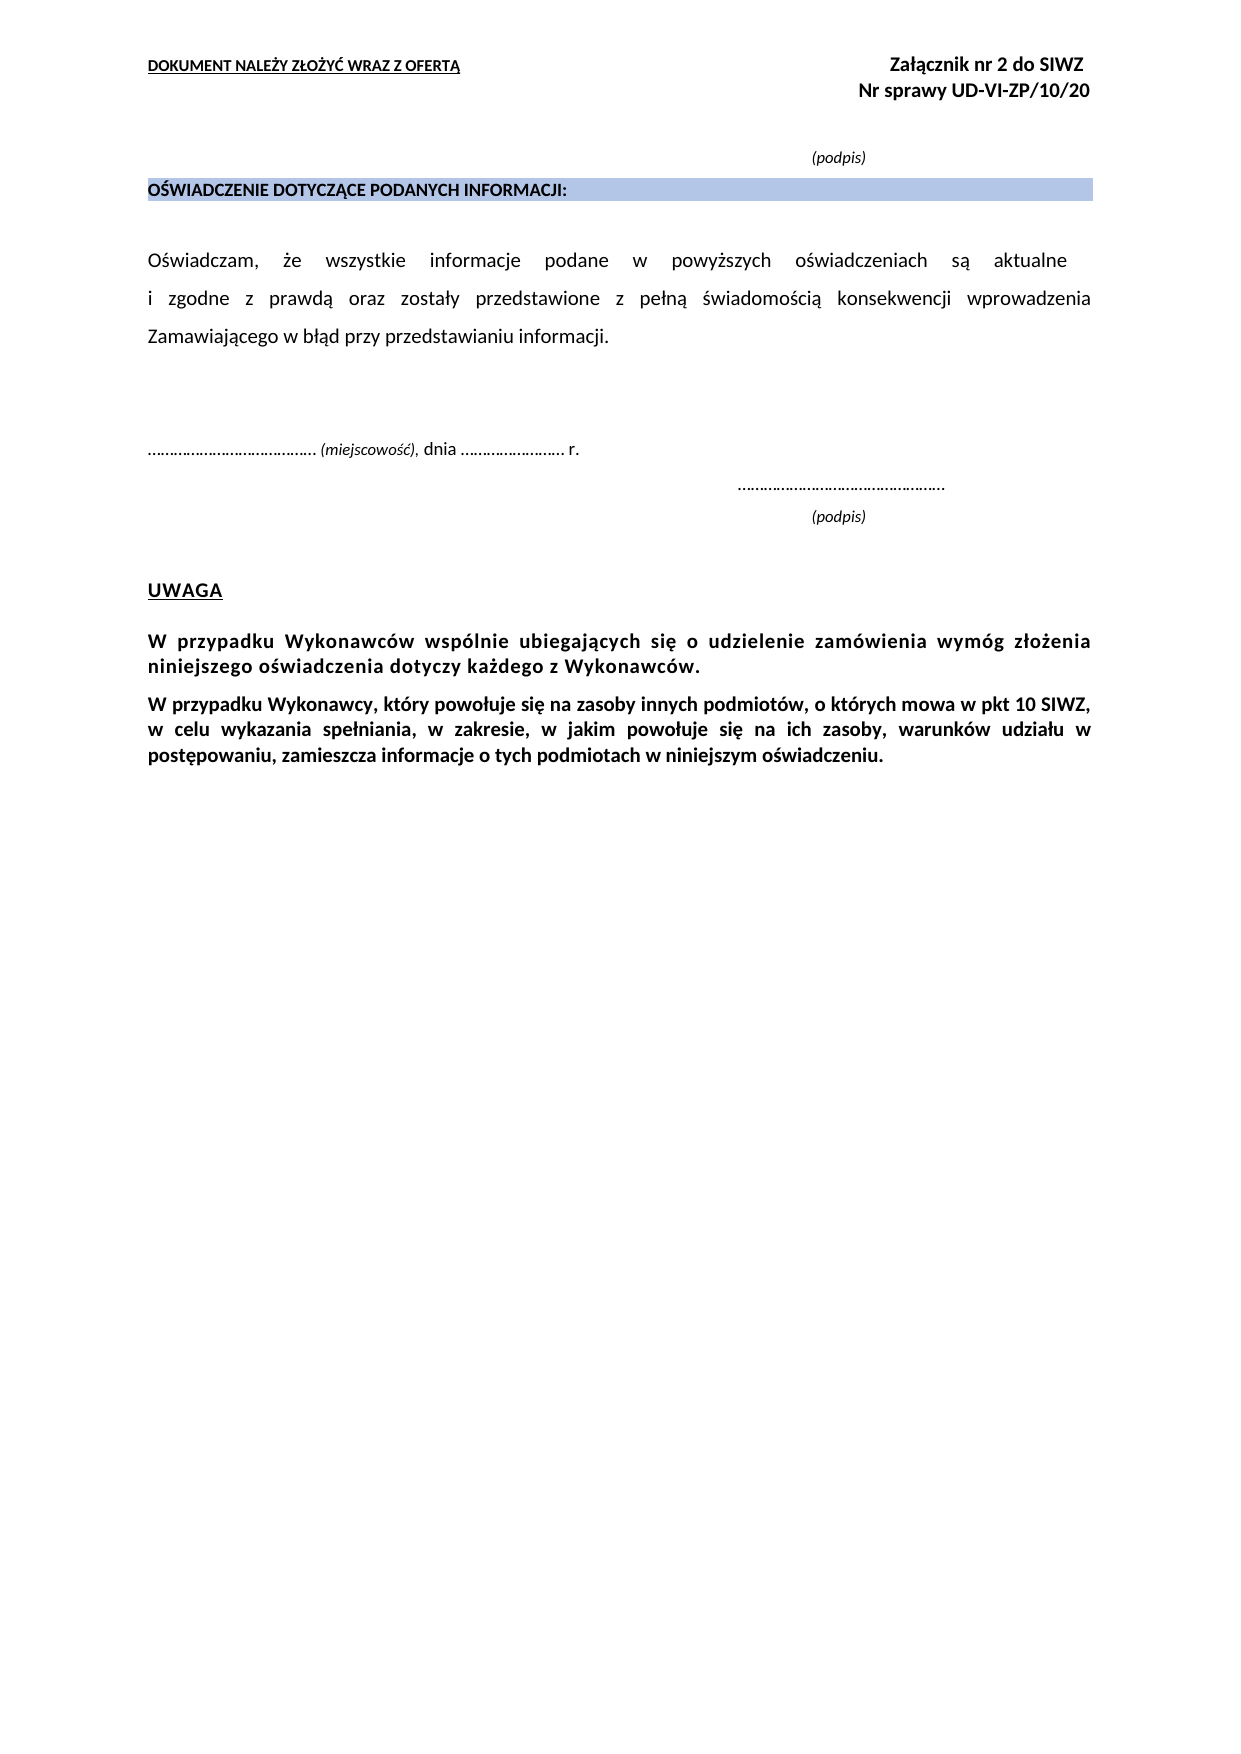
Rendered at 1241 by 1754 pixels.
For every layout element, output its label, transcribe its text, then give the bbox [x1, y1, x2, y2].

text OŚWIADCZENIE DOTYCZĄCE PODANYCH INFORMACJI: [148, 178, 1093, 201]
text W przypadku Wykonawców wspólnie ubiegających się o udzielenie zamówienia wymóg złożenia niniejszego oświadczenia dotyczy każdego z Wykonawców. [148, 628, 1093, 679]
text (podpis) [738, 506, 1093, 526]
text UWAGA [148, 577, 1093, 602]
text ………………………………… (miejscowość), dnia …………………… r. [148, 437, 1093, 460]
text (podpis) [738, 148, 1093, 168]
text Oświadczam, że wszystkie informacje podane w powyższych oświadczeniach są aktualne i zgodne z prawdą oraz zostały przedstawione z pełną świadomością konsekwencji wprowadzenia Zamawiającego w błąd przy przedstawianiu informacji. [148, 247, 1093, 348]
text W przypadku Wykonawcy, który powołuje się na zasoby innych podmiotów, o których mowa w pkt 10 SIWZ, w celu wykazania spełniania, w zakresie, w jakim powołuje się na ich zasoby, warunków udziału w postępowaniu, zamieszcza informacje o tych podmiotach w niniejszym oświadczeniu. [148, 691, 1093, 767]
text ………………………………………… [148, 472, 1093, 495]
